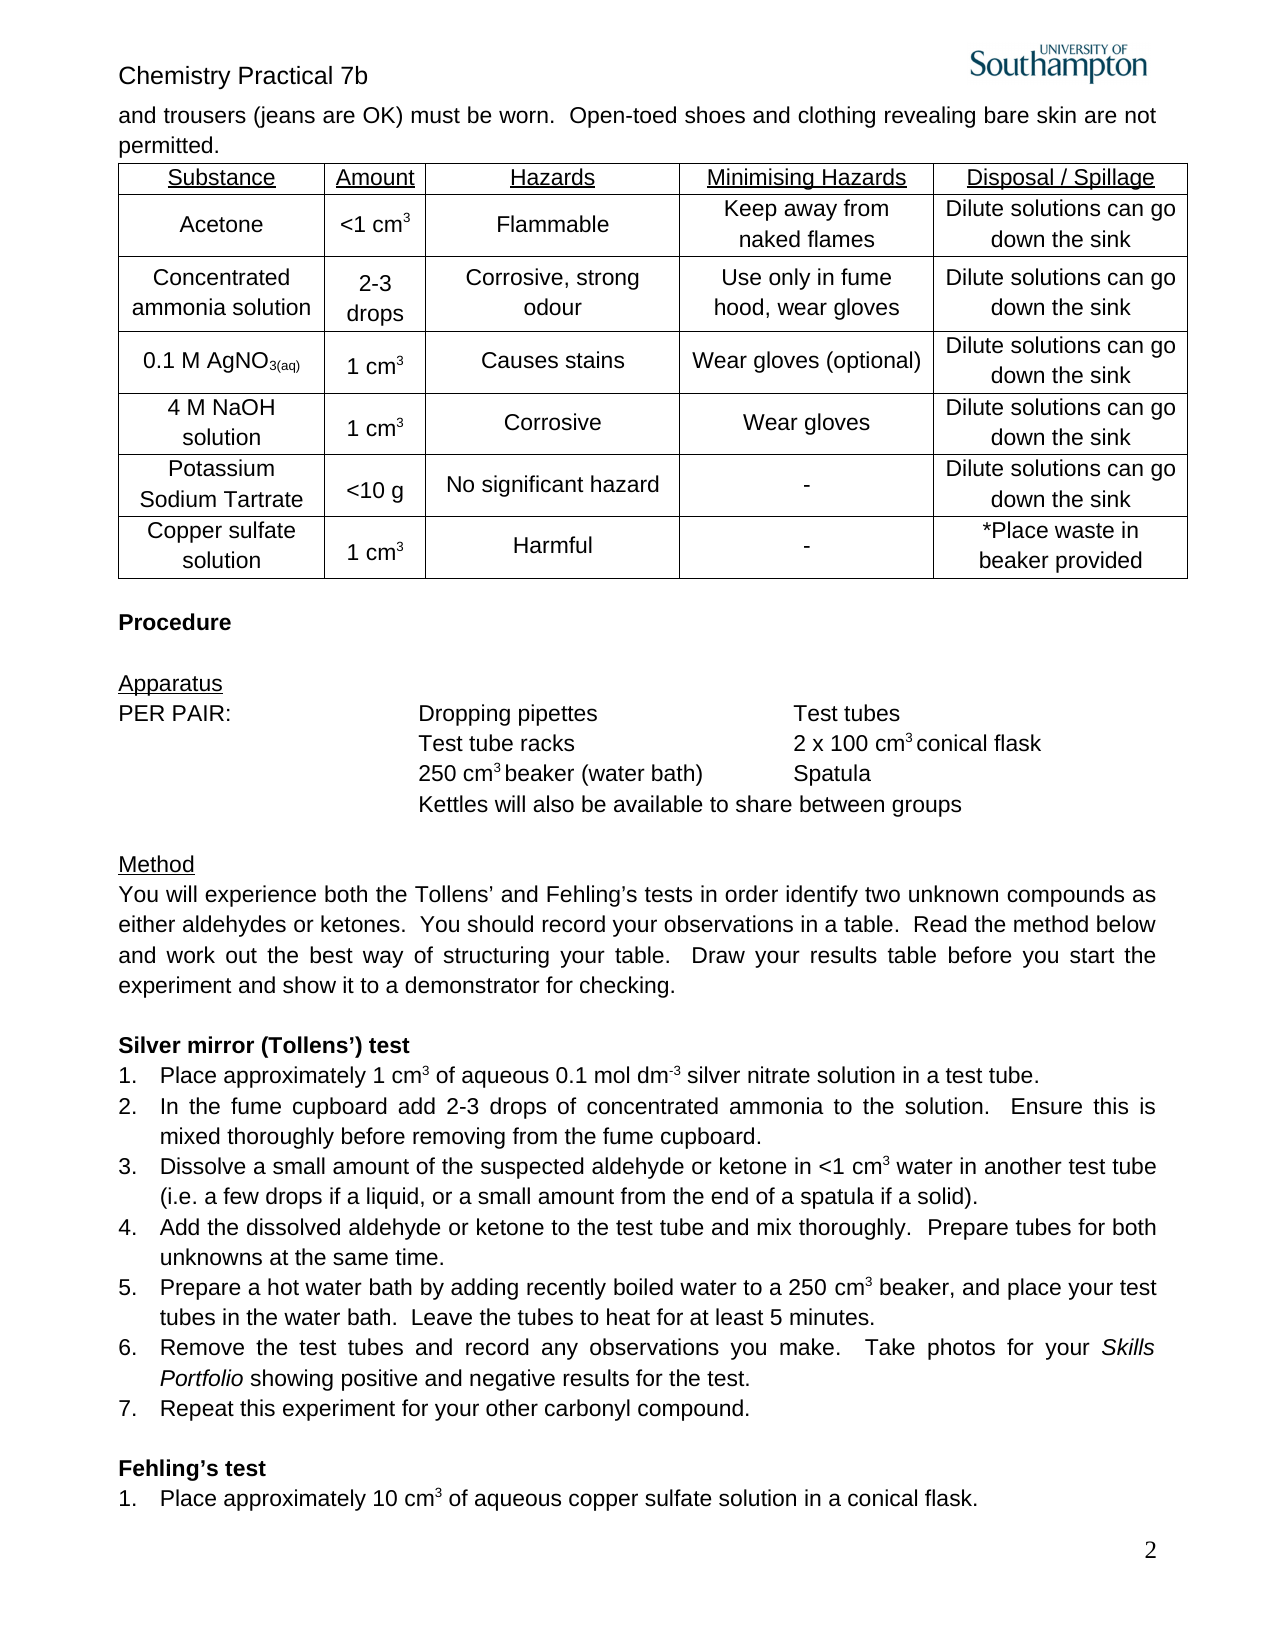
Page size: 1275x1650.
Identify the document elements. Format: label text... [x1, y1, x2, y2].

table_cell 4 M NaOH solution [119, 394, 324, 454]
text Test tube racks 2 x 100 cm3 conical flask [118, 730, 1157, 757]
text 2. In the fume cupboard add 2-3 drops of concentrated ammonia to the solution. Ensure this is mixed thoroughly before removing from the fume cupboard. [118, 1093, 1157, 1149]
picture [967, 42, 1152, 85]
table_cell Dilute solutions can go down the sink [934, 257, 1187, 331]
text 5. Prepare a hot water bath by adding recently boiled water to a 250 cm3 beaker, and place your test tubes in the water bath. Leave the tubes to heat for at least 5 minutes. [118, 1274, 1157, 1331]
table_cell Harmful [426, 517, 679, 578]
table_cell - [680, 517, 933, 578]
table_cell Flammable [426, 195, 679, 256]
table_cell Wear gloves [680, 394, 933, 454]
table_cell Corrosive, strong odour [426, 257, 679, 331]
text Silver mirror (Tollens’) test [118, 1032, 1157, 1059]
text 4. Add the dissolved aldehyde or ketone to the test tube and mix thoroughly. Prepare tubes for both unknowns at the same time. [118, 1213, 1157, 1270]
table_cell Dilute solutions can go down the sink [934, 332, 1187, 392]
table_cell Causes stains [426, 332, 679, 392]
text Kettles will also be available to share between groups [118, 791, 1157, 817]
text Procedure [118, 609, 1157, 636]
table_cell Wear gloves (optional) [680, 332, 933, 392]
table_cell 1 cm3 [325, 394, 425, 454]
table_cell Dilute solutions can go down the sink [934, 455, 1187, 516]
table_cell Copper sulfate solution [119, 517, 324, 578]
table_cell No significant hazard [426, 455, 679, 516]
table_cell Potassium Sodium Tartrate [119, 455, 324, 516]
table_cell - [680, 455, 933, 516]
table_cell Dilute solutions can go down the sink [934, 195, 1187, 256]
table_cell 2-3 drops [325, 257, 425, 331]
table_cell 1 cm3 [325, 517, 425, 578]
text Method [118, 851, 1157, 877]
table_cell Use only in fume hood, wear gloves [680, 257, 933, 331]
text Fehling’s test [118, 1455, 1157, 1482]
text 3. Dissolve a small amount of the suspected aldehyde or ketone in <1 cm3 water in another test tube (i.e. a few drops if a liquid, or a small amount from the end of a spatula if a solid). [118, 1153, 1157, 1210]
text 6. Remove the test tubes and record any observations you make. Take photos for your Skills Portfolio showing positive and negative results for the test. [118, 1334, 1157, 1391]
text 7. Repeat this experiment for your other carbonyl compound. [118, 1395, 1157, 1421]
text 1. Place approximately 10 cm3 of aqueous copper sulfate solution in a conical flask. [118, 1485, 1157, 1512]
table_cell <10 g [325, 455, 425, 516]
table_cell Acetone [119, 195, 324, 256]
table_cell 0.1 M AgNO3(aq) [119, 332, 324, 392]
table_header Disposal / Spillage [934, 164, 1187, 194]
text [118, 102, 1157, 159]
table_header Minimising Hazards [680, 164, 933, 194]
table_header Amount [325, 164, 425, 194]
text Apparatus [118, 670, 1157, 696]
table_cell *Place waste in beaker provided [934, 517, 1187, 578]
table_cell Keep away from naked flames [680, 195, 933, 256]
table_header Substance [119, 164, 324, 194]
text PER PAIR: Dropping pipettes Test tubes [118, 700, 1157, 726]
text 250 cm3 beaker (water bath) Spatula [118, 760, 1157, 787]
text You will experience both the Tollens’ and Fehling’s tests in order identify two unknown compounds as either aldehydes or ketones. You should record your observations in a table. Read the method below and work out the best way of structuring your table. Draw your results table before you start the experiment and show it to a demonstrator for checking. [118, 881, 1157, 998]
table_cell 1 cm3 [325, 332, 425, 392]
table_cell <1 cm3 [325, 195, 425, 256]
table_header Hazards [426, 164, 679, 194]
table_cell Concentrated ammonia solution [119, 257, 324, 331]
text 1. Place approximately 1 cm3 of aqueous 0.1 mol dm-3 silver nitrate solution in a test tube. [118, 1062, 1157, 1089]
table_cell Dilute solutions can go down the sink [934, 394, 1187, 454]
table_cell Corrosive [426, 394, 679, 454]
